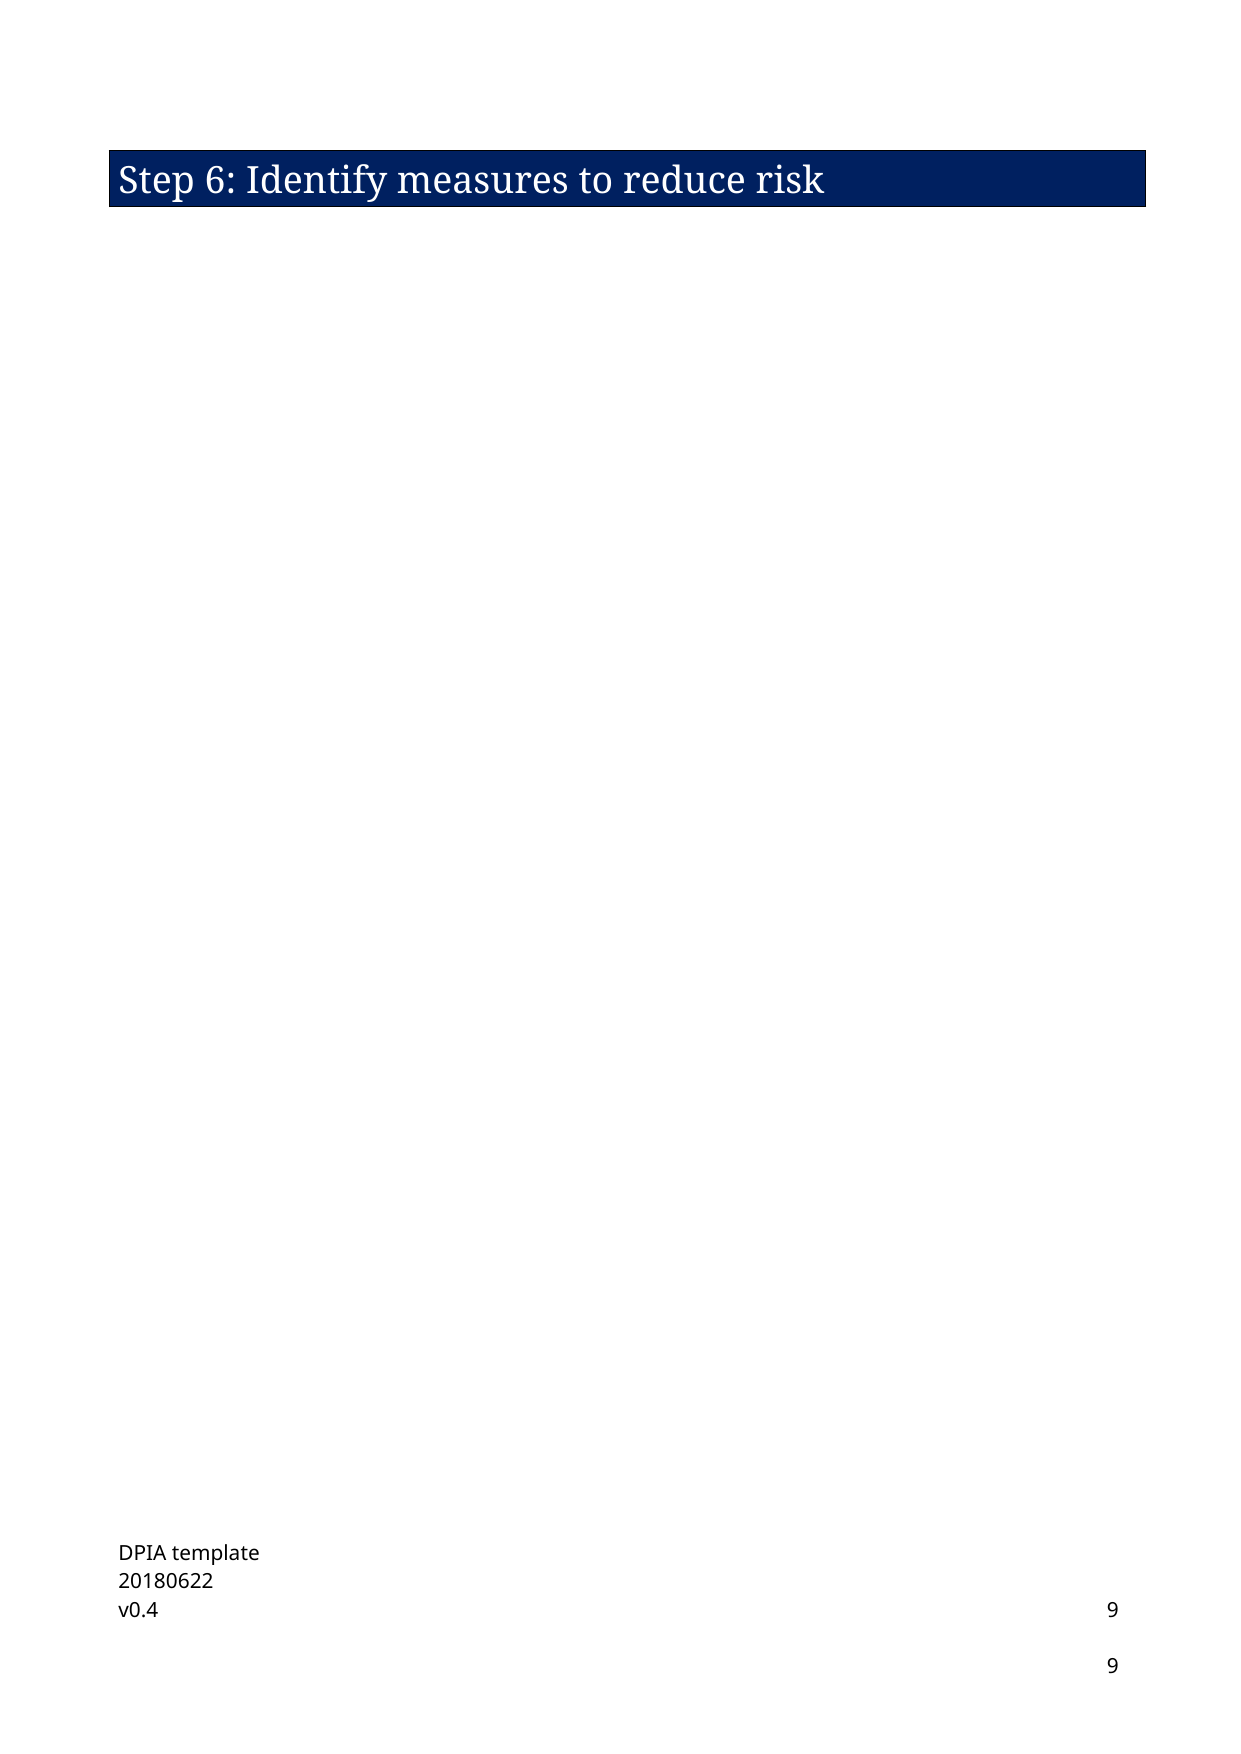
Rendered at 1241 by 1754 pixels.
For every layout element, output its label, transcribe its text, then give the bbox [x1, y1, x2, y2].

subtitle Step 6: Identify measures to reduce risk [110, 151, 1145, 206]
